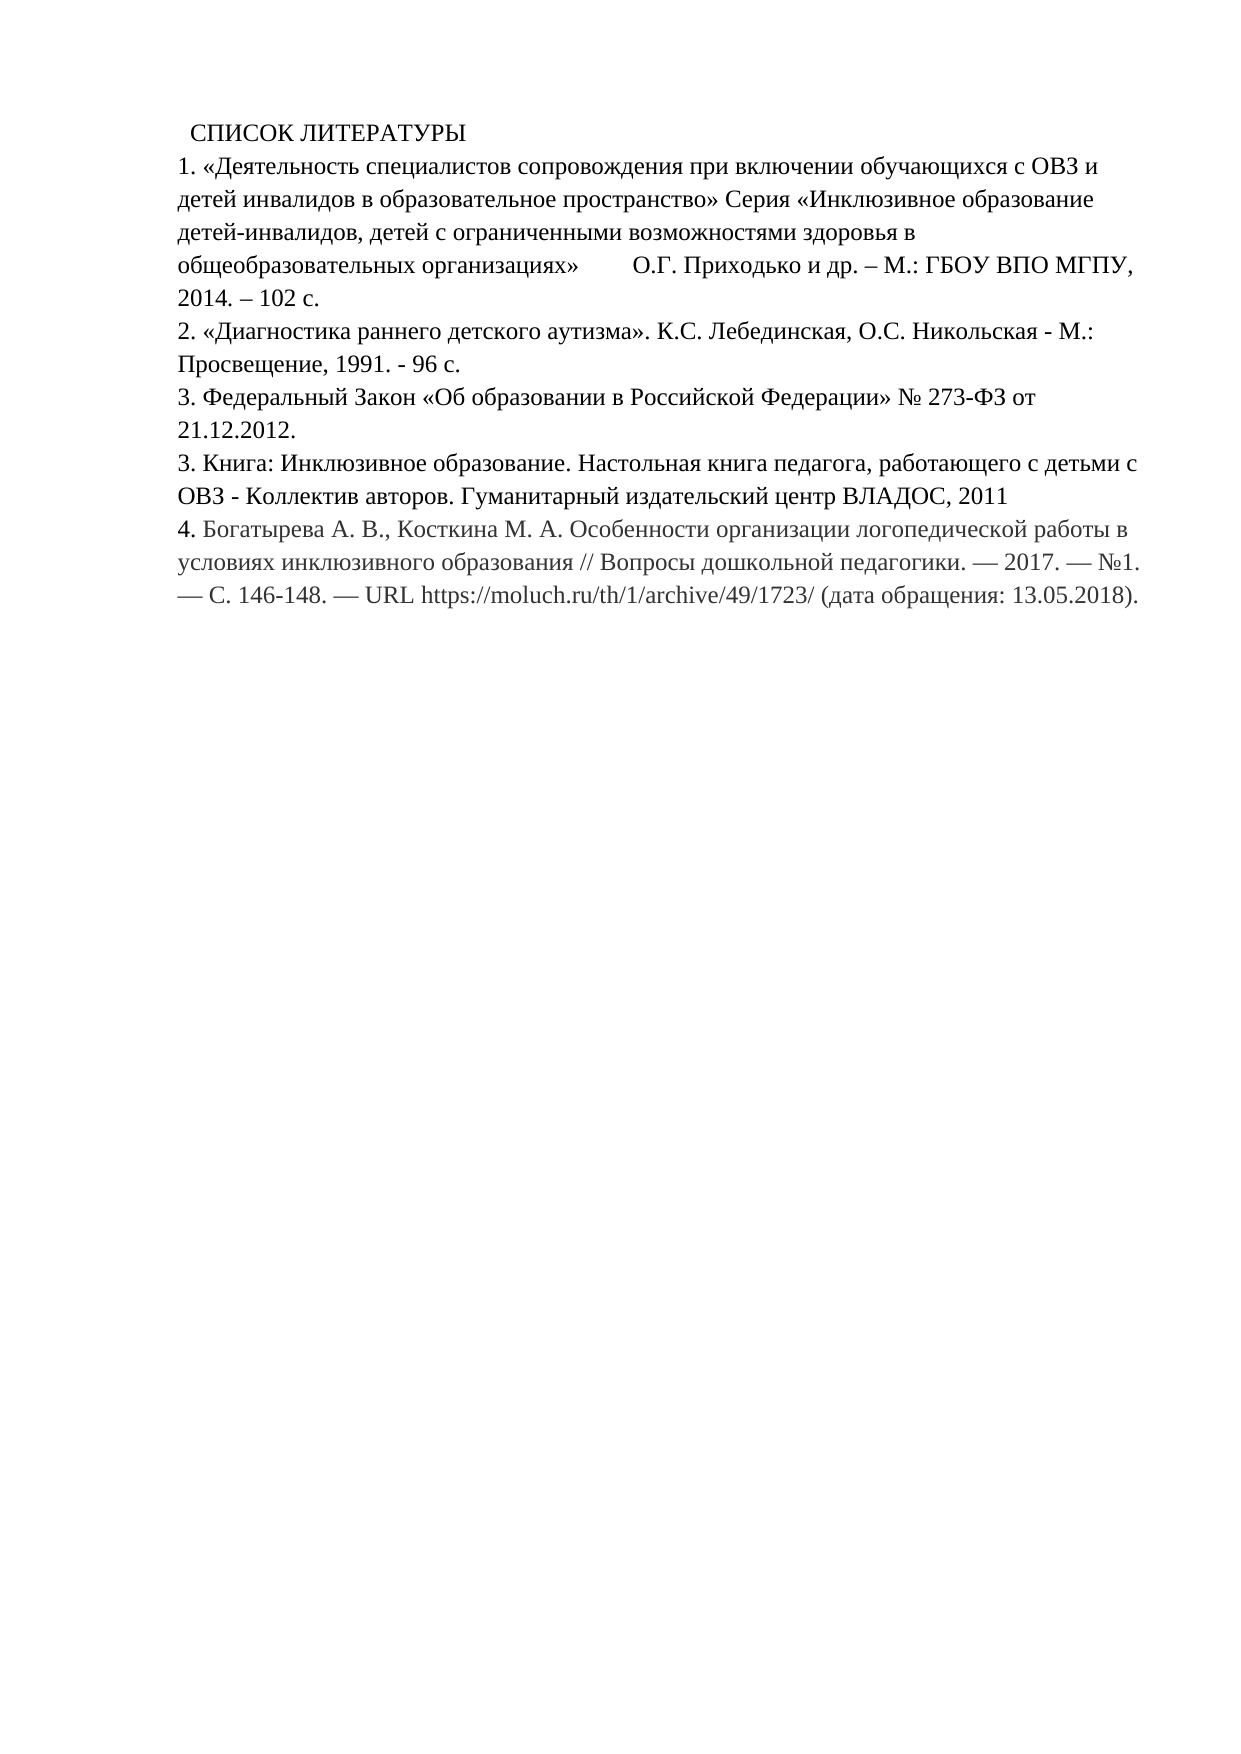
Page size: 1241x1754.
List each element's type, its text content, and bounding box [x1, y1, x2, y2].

text 1. «Деятельность специалистов сопровождения при включении обучающихся с ОВЗ и детей инвалидов в образовательное пространство» Серия «Инклюзивное образование детей-инвалидов, детей с ограниченными возможностями здоровья в общеобразовательных организациях» О.Г. Приходько и др. – М.: ГБОУ ВПО МГПУ, 2014. – 102 с. [177, 151, 1152, 312]
text 4. Богатырева А. В., Косткина М. А. Особенности организации логопедической работы в условиях инклюзивного образования // Вопросы дошкольной педагогики. — 2017. — №1. — С. 146-148. — URL https://moluch.ru/th/1/archive/49/1723/ (дата обращения: 13.05.2018). [177, 514, 1152, 609]
text СПИСОК ЛИТЕРАТУРЫ [177, 118, 1152, 147]
text 2. «Диагностика раннего детского аутизма». К.С. Лебединская, О.С. Никольская - М.: Просвещение, 1991. - 96 с. [177, 316, 1152, 378]
text 3. Книга: Инклюзивное образование. Настольная книга педагога, работающего с детьми с ОВЗ - Коллектив авторов. Гуманитарный издательский центр ВЛАДОС, 2011 [177, 448, 1152, 510]
text 3. Федеральный Закон «Об образовании в Российской Федерации» № 273-ФЗ от 21.12.2012. [177, 382, 1152, 444]
